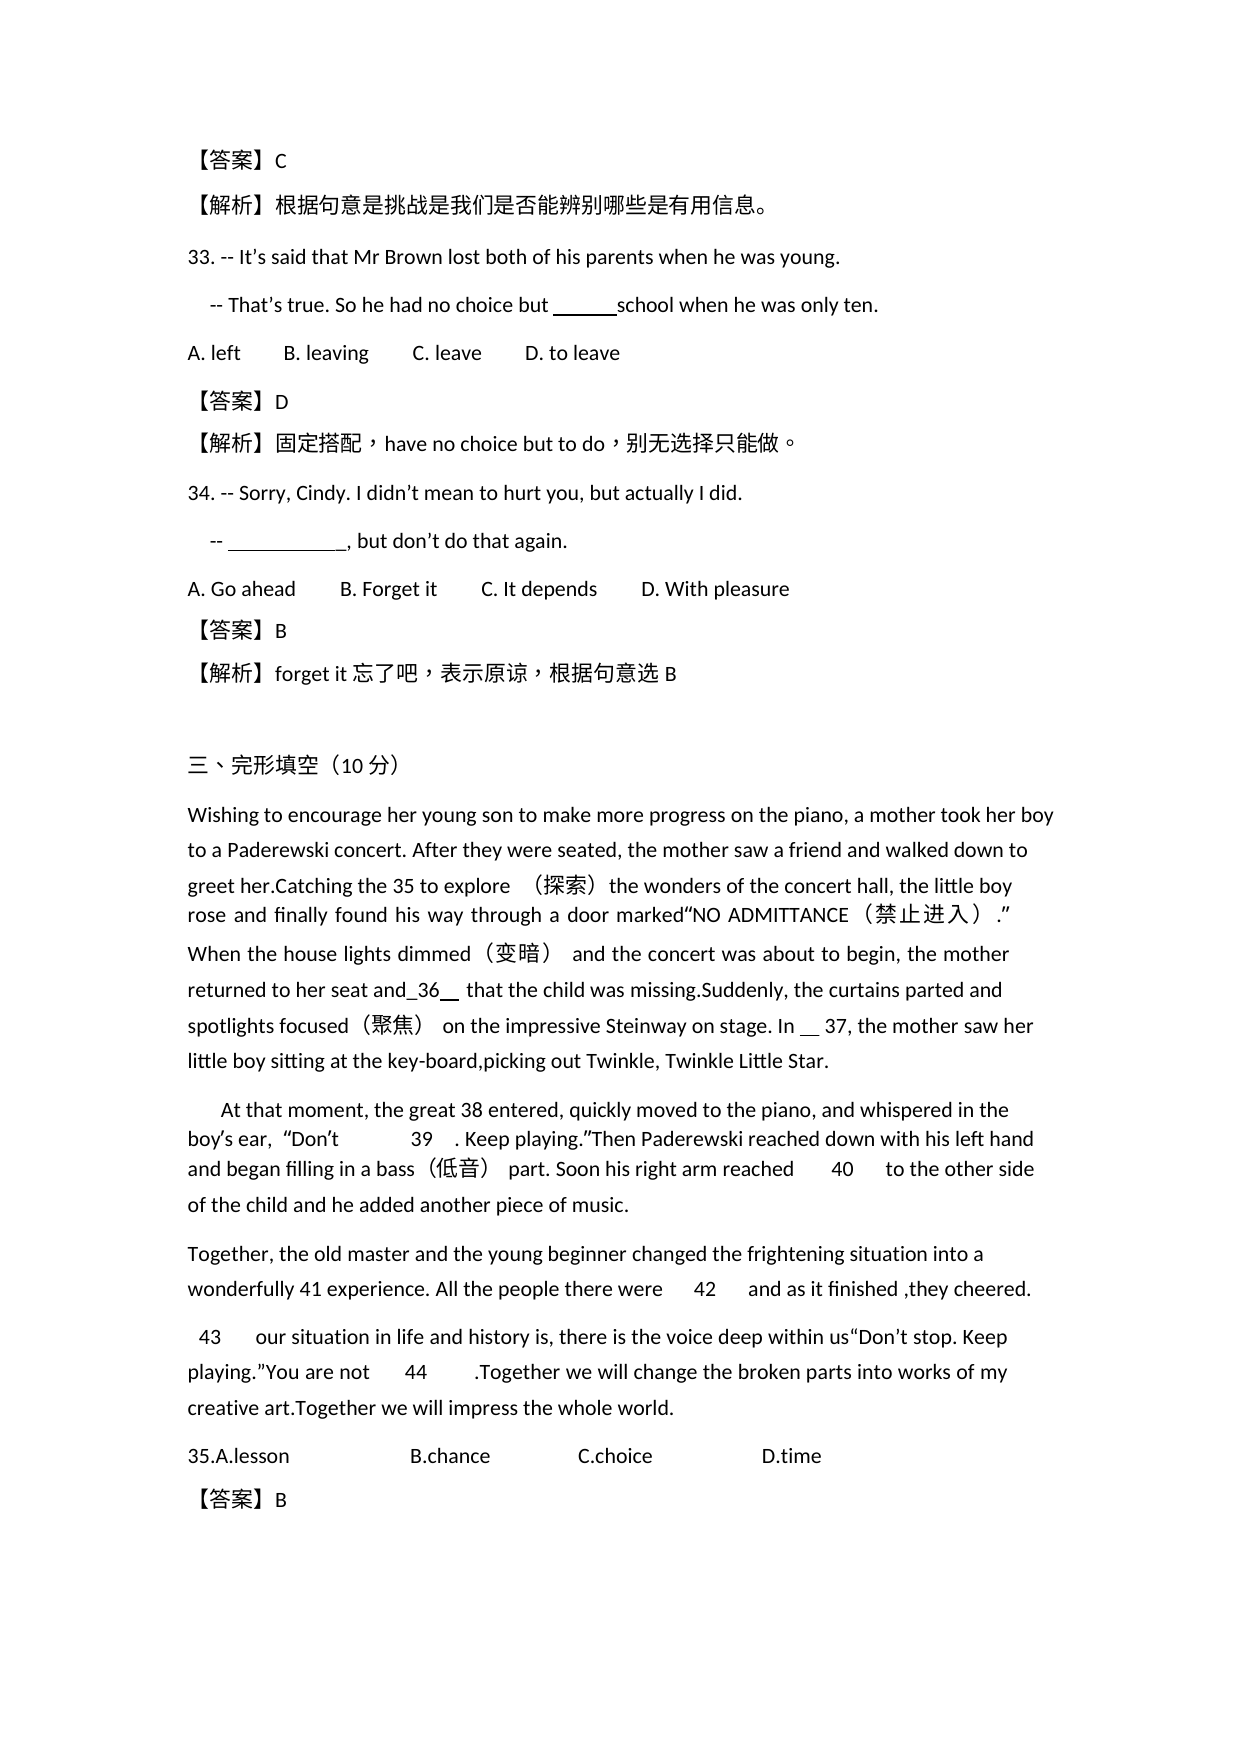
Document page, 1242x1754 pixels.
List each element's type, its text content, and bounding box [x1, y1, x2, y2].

text 三、完形填空（10 分） [187, 750, 419, 779]
text rose and finally found his way through a door marked“NO ADMITTANCE（禁止进入）.” When the house lights dimmed（变暗） and the concert was about to begin, the mother returned to her seat and_36 that the child was missing.Suddenly, the curtains parted and [187, 899, 1010, 1003]
text 43 our situation in life and history is, there is the voice deep within us“Don’t stop. Keep playing.”You are not 44 .Together we will change the broken parts into works of my creative art.Together we will impress the whole world. [187, 1323, 1008, 1421]
text 【解析】forget it 忘了吧，表示原谅，根据句意选 B [187, 658, 683, 688]
text of the child and he added another piece of music. [187, 1192, 635, 1218]
text 【答案】C [187, 145, 294, 174]
text -- _, but don’t do that again. [209, 527, 1069, 554]
text 【解析】固定搭配，have no choice but to do，别无选择只能做。 [187, 428, 809, 457]
text little boy sitting at the key-board,picking out Twinkle, Twinkle Little Star. [187, 1047, 837, 1074]
text A. Go ahead B. Forget it C. It depends D. With pleasure [187, 575, 796, 602]
text 34. -- Sorry, Cindy. I didn’t mean to hurt you, but actually I did. [187, 479, 749, 506]
text 35.A.lesson B.chance C.choice D.time [187, 1442, 828, 1468]
text Wishing to encourage her young son to make more progress on the piano, a mother took her boy to a Paderewski concert. After they were seated, the mother saw a friend and walked down to [187, 801, 1060, 863]
text 33. -- It’s said that Mr Brown lost both of his parents when he was young. [187, 243, 846, 270]
text -- That’s true. So he had no choice but school when he was only ten. A. left B. leaving C. leave D. to leave [187, 292, 892, 366]
text 【解析】根据句意是挑战是我们是否能辨别哪些是有用信息。 [187, 188, 786, 219]
text 【答案】B [187, 615, 294, 645]
text 【答案】B [187, 1482, 294, 1514]
text 【答案】D [187, 387, 296, 414]
text greet her.Catching the 35 to explore （探索）the wonders of the concert hall, the little boy [187, 872, 1018, 899]
text At that moment, the great 38 entered, quickly moved to the piano, and whispered in the boy’s ear, “Don’t 39 . Keep playing.”Then Paderewski reached down with his left hand and began filling in a bass（低音） part. Soon his right arm reached 40 to the other side [187, 1096, 1057, 1183]
text Together, the old master and the young beginner changed the frightening situation into a wonderfully 41 experience. All the people there were 42 and as it finished ,they cheered. [187, 1240, 1040, 1302]
text spotlights focused（聚焦） on the impressive Steinway on stage. In 37, the mother saw her [187, 1011, 1042, 1039]
